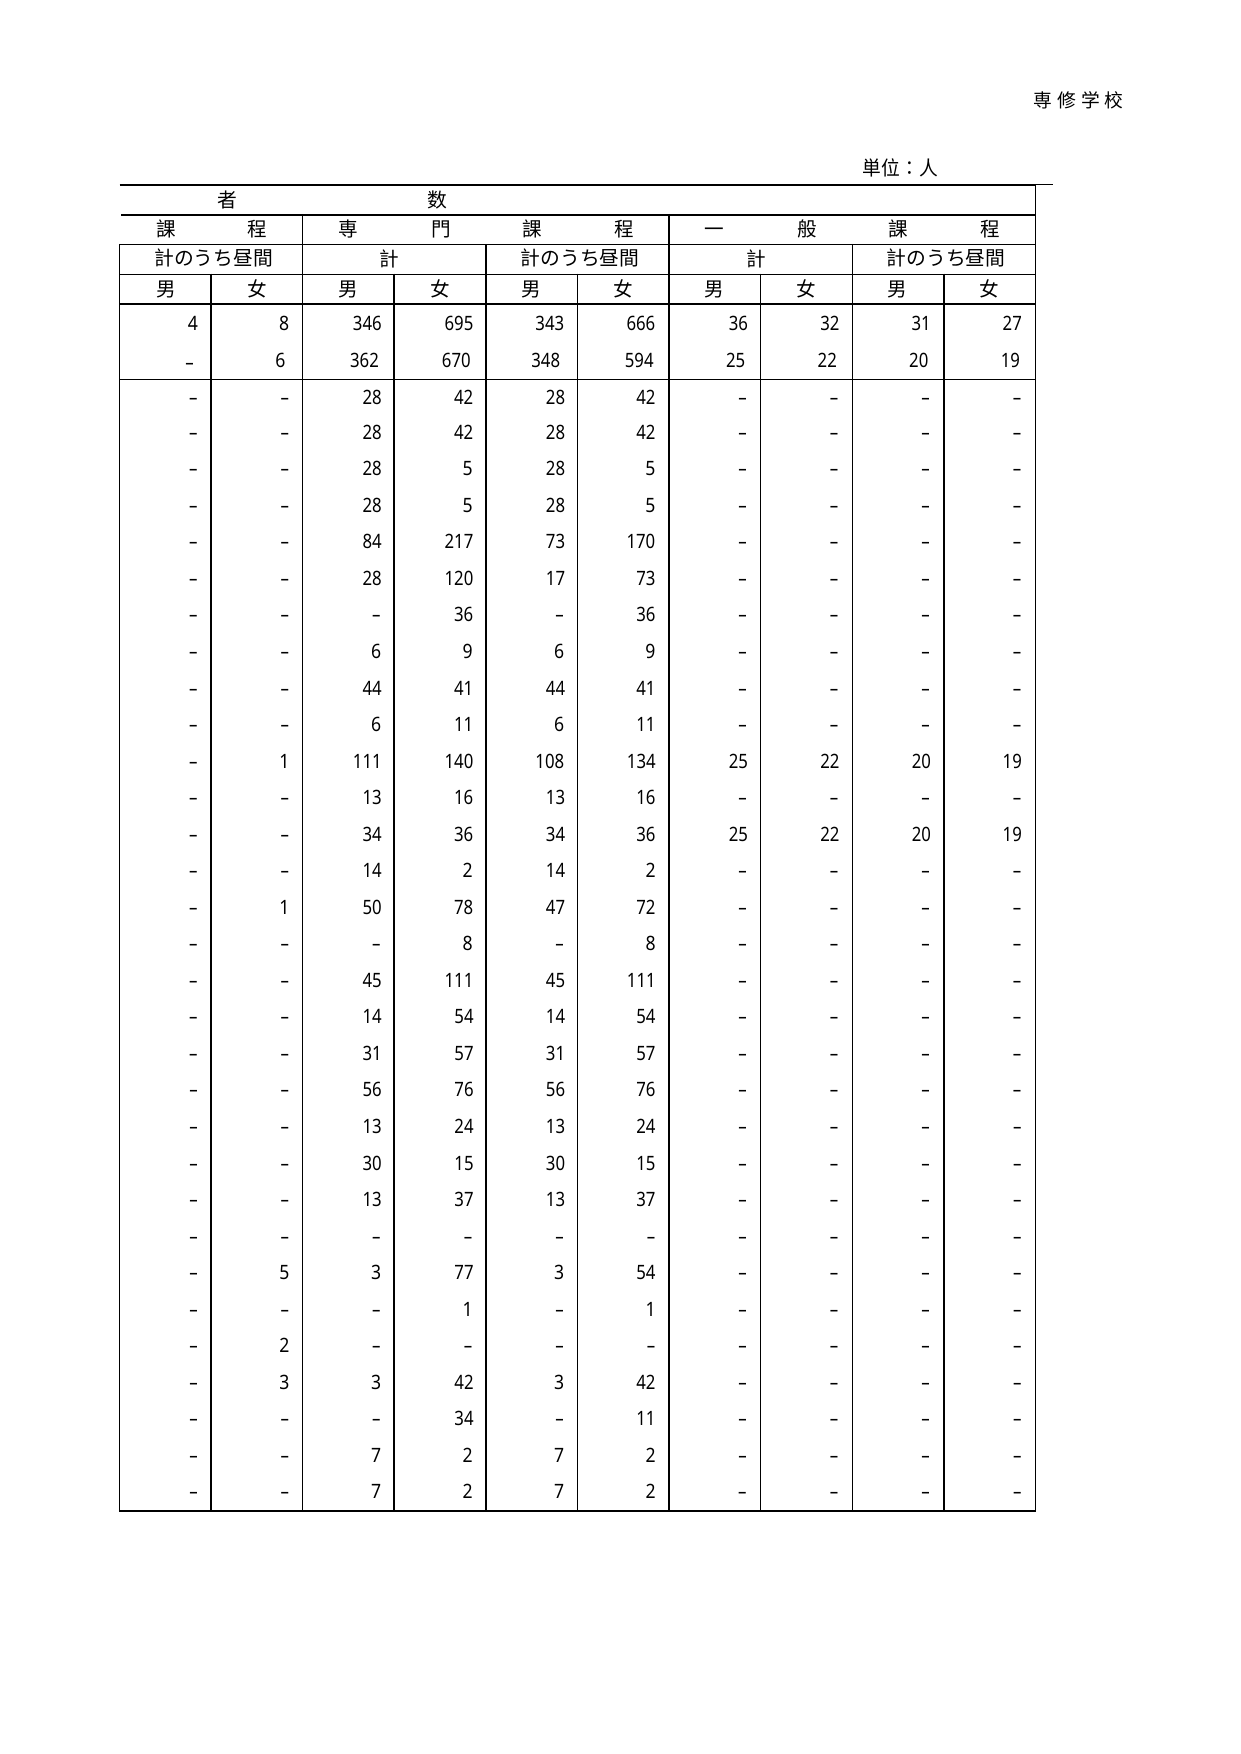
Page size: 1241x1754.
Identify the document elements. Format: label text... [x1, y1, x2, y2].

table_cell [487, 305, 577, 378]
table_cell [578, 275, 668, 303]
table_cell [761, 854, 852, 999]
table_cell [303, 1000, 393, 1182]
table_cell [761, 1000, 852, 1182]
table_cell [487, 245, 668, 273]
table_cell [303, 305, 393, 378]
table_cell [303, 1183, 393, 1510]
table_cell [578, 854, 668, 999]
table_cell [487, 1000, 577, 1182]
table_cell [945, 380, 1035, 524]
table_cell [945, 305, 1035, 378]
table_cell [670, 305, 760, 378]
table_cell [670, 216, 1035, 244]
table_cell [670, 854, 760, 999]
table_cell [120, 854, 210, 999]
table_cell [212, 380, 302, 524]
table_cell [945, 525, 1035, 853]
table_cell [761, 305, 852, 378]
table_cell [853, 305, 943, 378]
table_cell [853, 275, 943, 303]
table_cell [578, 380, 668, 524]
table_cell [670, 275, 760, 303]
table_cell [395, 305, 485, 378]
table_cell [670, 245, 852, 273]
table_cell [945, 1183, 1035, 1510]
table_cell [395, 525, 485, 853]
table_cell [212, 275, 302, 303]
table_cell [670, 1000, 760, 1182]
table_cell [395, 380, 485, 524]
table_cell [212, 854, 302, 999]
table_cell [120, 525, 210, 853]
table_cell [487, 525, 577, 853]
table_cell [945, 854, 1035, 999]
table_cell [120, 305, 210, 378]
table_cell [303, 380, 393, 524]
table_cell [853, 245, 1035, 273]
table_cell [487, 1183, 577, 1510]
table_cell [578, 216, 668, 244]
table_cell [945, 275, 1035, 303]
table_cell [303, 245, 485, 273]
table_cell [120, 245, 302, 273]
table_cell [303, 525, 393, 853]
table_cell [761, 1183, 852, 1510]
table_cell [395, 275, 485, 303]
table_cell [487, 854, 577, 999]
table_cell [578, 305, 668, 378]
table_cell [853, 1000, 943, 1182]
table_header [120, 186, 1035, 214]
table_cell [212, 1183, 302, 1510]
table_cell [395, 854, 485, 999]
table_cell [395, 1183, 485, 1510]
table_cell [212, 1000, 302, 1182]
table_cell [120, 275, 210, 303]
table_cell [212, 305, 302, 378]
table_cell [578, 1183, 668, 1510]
text 単位：人 [81, 154, 938, 181]
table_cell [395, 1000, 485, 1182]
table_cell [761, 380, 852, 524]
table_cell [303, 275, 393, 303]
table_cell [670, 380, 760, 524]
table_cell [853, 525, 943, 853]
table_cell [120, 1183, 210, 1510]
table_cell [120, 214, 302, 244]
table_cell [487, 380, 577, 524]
text 専 修 学 校 [81, 87, 1123, 113]
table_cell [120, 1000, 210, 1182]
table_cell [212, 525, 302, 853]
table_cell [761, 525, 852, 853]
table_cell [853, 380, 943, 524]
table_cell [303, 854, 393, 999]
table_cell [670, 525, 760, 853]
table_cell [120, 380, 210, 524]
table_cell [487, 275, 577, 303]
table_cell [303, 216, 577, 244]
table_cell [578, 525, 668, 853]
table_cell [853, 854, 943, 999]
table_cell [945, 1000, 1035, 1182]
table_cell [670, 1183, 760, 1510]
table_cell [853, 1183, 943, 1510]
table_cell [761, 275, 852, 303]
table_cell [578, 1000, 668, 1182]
